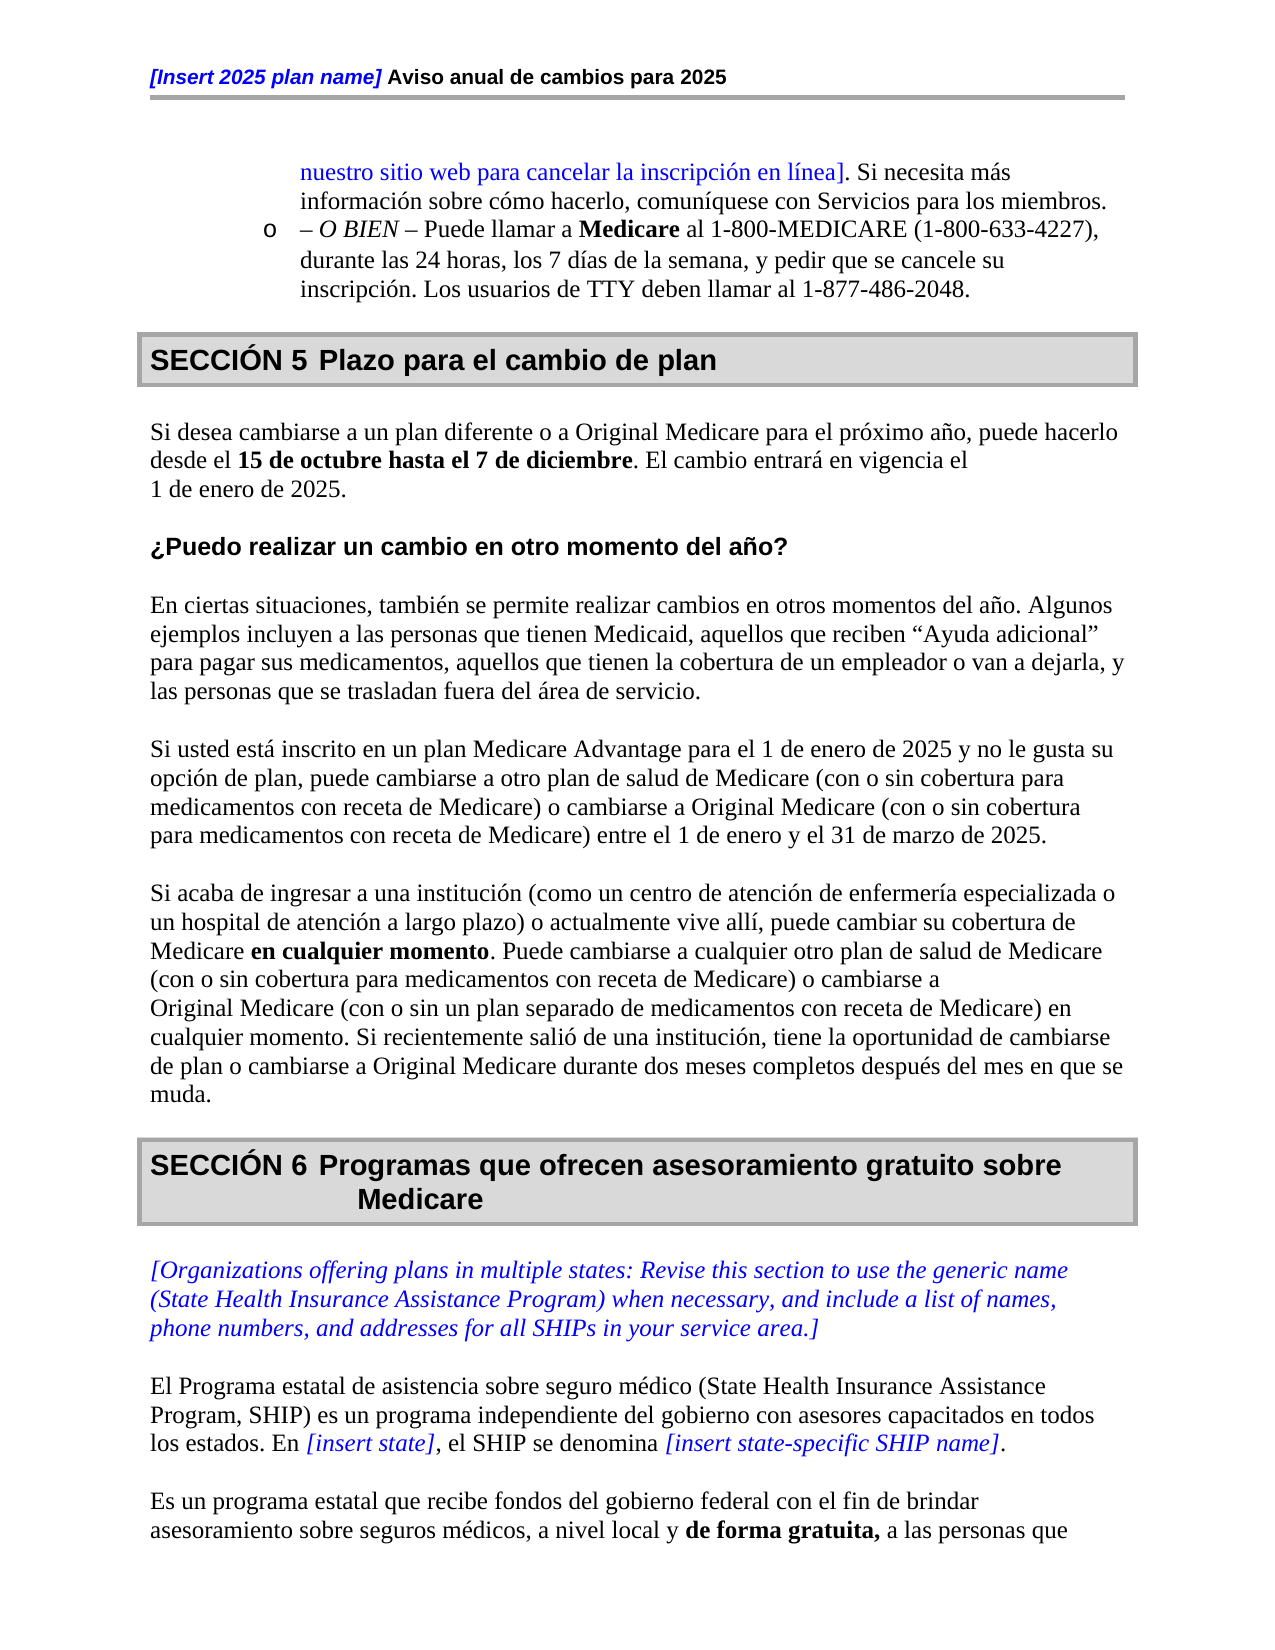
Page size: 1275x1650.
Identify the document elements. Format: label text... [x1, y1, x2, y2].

text [Organizations offering plans in multiple states: Revise this section to use the generic name (State Health Insurance Assistance Program) when necessary, and include a list of names, phone numbers, and addresses for all SHIPs in your service area.] [150, 1268, 1125, 1354]
subtitle SECCIÓN 6 Programas que ofrecen asesoramiento gratuito sobre Medicare [142, 1155, 1133, 1234]
subtitle ¿Puedo realizar un cambio en otro momento del año? [150, 544, 1125, 573]
text Si acaba de ingresar a una institución (como un centro de atención de enfermería especializada o un hospital de atención a largo plazo) o actualmente vive allí, puede cambiar su cobertura de Medicare en cualquier momento. Puede cambiarse a cualquier otro plan de salud de Medicare (con o sin cobertura para medicamentos con receta de Medicare) o cambiarse a Original Medicare (con o sin un plan separado de medicamentos con receta de Medicare) en cualquier momento. Si recientemente salió de una institución, tiene la oportunidad de cambiarse de plan o cambiarse a Original Medicare durante dos meses completos después del mes en que se muda. [150, 891, 1125, 1121]
text Si desea cambiarse a un plan diferente o a Original Medicare para el próximo año, puede hacerlo desde el 15 de octubre hasta el 7 de diciembre. El cambio entrará en vigencia el 1 de enero de 2025. [150, 429, 1125, 515]
text Si usted está inscrito en un plan Medicare Advantage para el 1 de enero de 2025 y no le gusta su opción de plan, puede cambiarse a otro plan de salud de Medicare (con o sin cobertura para medicamentos con receta de Medicare) o cambiarse a Original Medicare (con o sin cobertura para medicamentos con receta de Medicare) entre el 1 de enero y el 31 de marzo de 2025. [150, 747, 1125, 862]
list – O BIEN – Puede llamar a Medicare al 1-800-MEDICARE (1-800-633-4227), durante las 24 horas, los 7 días de la semana, y pedir que se cancele su inscripción. Los usuarios de TTY deben llamar al 1-877-486-2048. [262, 227, 1125, 315]
subtitle SECCIÓN 5 Plazo para el cambio de plan [142, 349, 1133, 395]
text En ciertas situaciones, también se permite realizar cambios en otros momentos del año. Algunos ejemplos incluyen a las personas que tienen Medicaid, aquellos que reciben “Ayuda adicional” para pagar sus medicamentos, aquellos que tienen la cobertura de un empleador o van a dejarla, y las personas que se trasladan fuera del área de servicio. [150, 602, 1125, 717]
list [262, 157, 1125, 214]
text El Programa estatal de asistencia sobre seguro médico (State Health Insurance Assistance Program, SHIP) es un programa independiente del gobierno con asesores capacitados en todos los estados. En [insert state], el SHIP se denomina [insert state-specific SHIP name]. [150, 1383, 1125, 1470]
